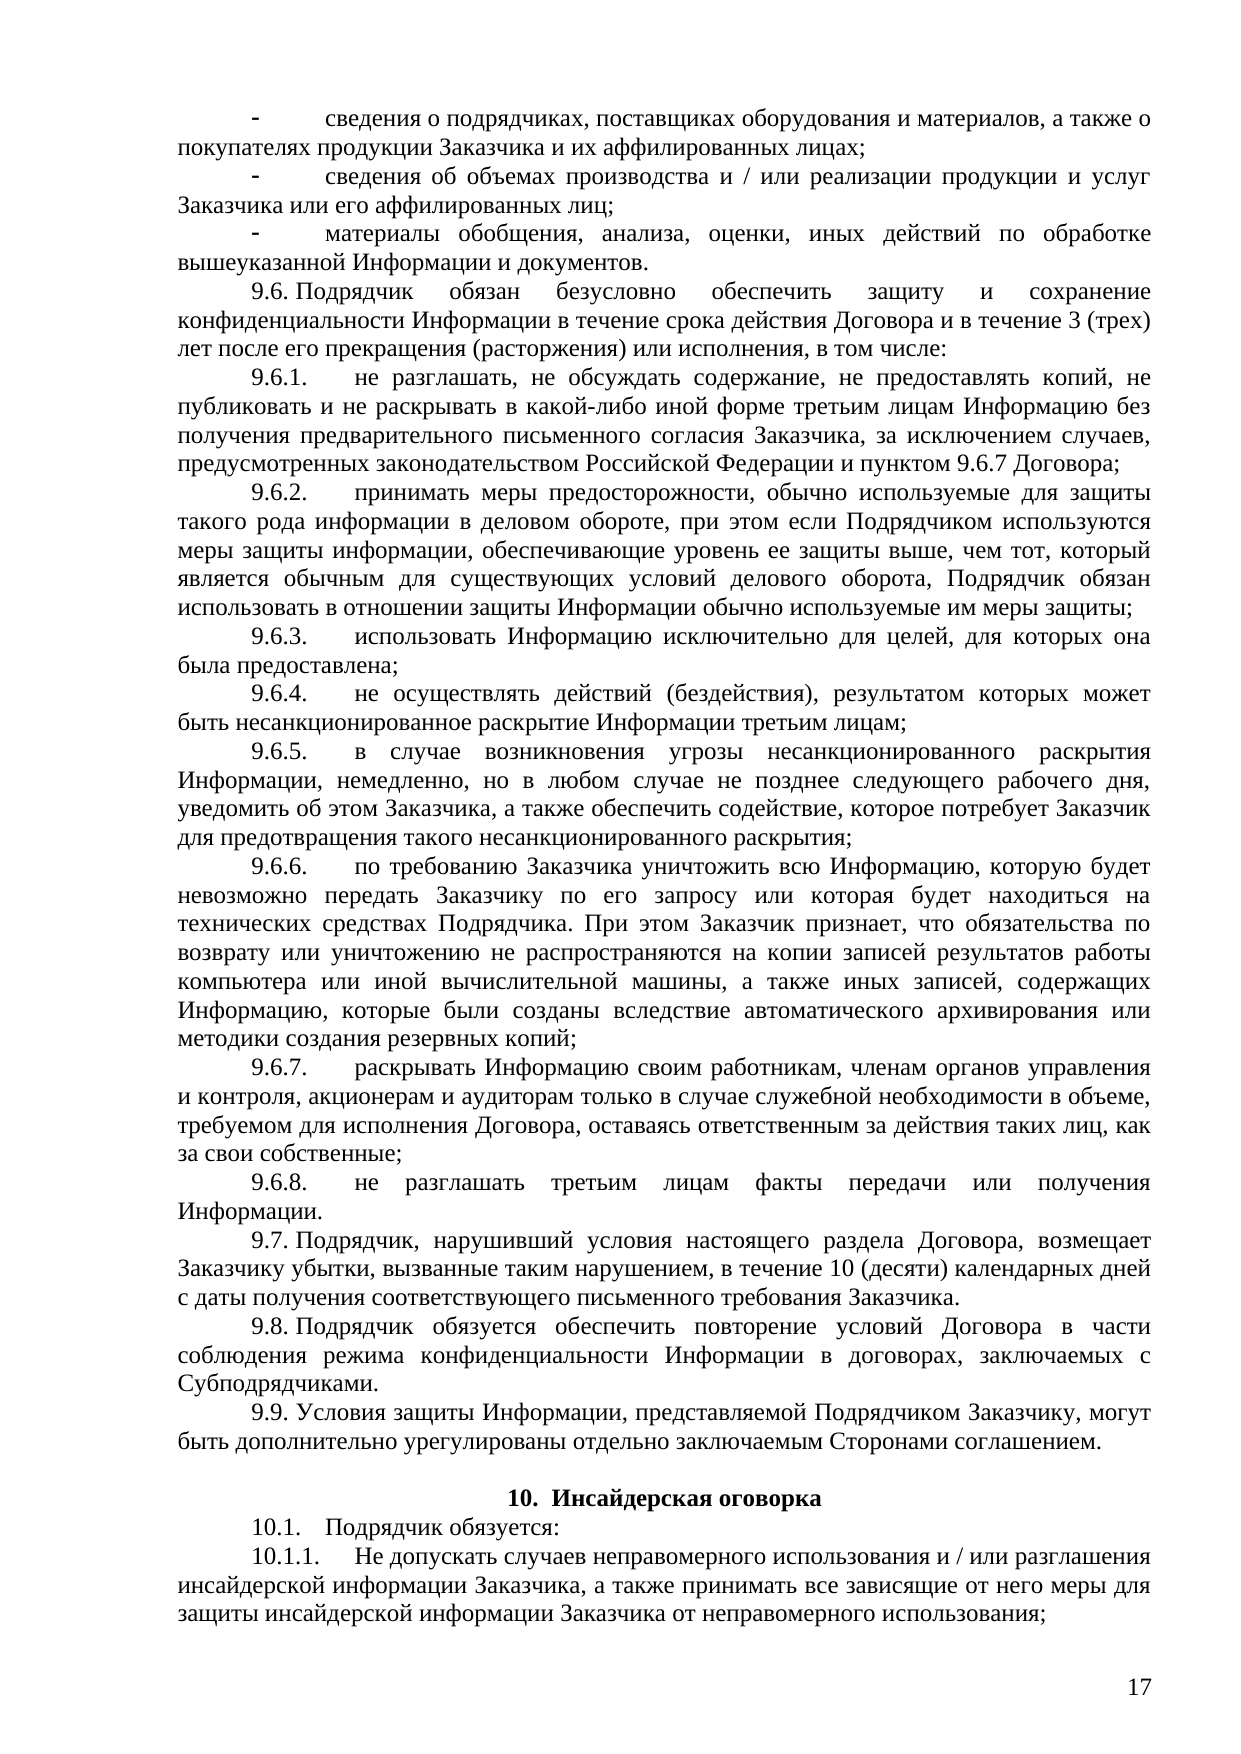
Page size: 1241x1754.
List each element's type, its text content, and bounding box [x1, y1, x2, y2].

list Подрядчик обязан безусловно обеспечить защиту и сохранение конфиденциальности Информации в течение срока действия Договора и в течение 3 (трех) лет после его прекращения (расторжения) или исполнения, в том числе: [177, 276, 1152, 362]
list не осуществлять действий (бездействия), результатом которых может быть несанкционированное раскрытие Информации третьим лицам; [177, 678, 1152, 736]
list не разглашать третьим лицам факты передачи или получения Информации. [177, 1167, 1152, 1225]
list сведения об объемах производства и / или реализации продукции и услуг Заказчика или его аффилированных лиц; [177, 161, 1152, 218]
list Подрядчик обязуется обеспечить повторение условий Договора в части соблюдения режима конфиденциальности Информации в договорах, заключаемых с Субподрядчиками. [177, 1311, 1152, 1397]
list материалы обобщения, анализа, оценки, иных действий по обработке вышеуказанной Информации и документов. [177, 218, 1152, 276]
list Подрядчик, нарушивший условия настоящего раздела Договора, возмещает Заказчику убытки, вызванные таким нарушением, в течение 10 (десяти) календарных дней с даты получения соответствующего письменного требования Заказчика. [177, 1225, 1152, 1311]
list в случае возникновения угрозы несанкционированного раскрытия Информации, немедленно, но в любом случае не позднее следующего рабочего дня, уведомить об этом Заказчика, а также обеспечить содействие, которое потребует Заказчик для предотвращения такого несанкционированного раскрытия; [177, 736, 1152, 851]
list Подрядчик обязуется: [177, 1512, 1152, 1541]
list сведения о подрядчиках, поставщиках оборудования и материалов, а также о покупателях продукции Заказчика и их аффилированных лицах; [177, 103, 1152, 161]
list использовать Информацию исключительно для целей, для которых она была предоставлена; [177, 621, 1152, 678]
list по требованию Заказчика уничтожить всю Информацию, которую будет невозможно передать Заказчику по его запросу или которая будет находиться на технических средствах Подрядчика. При этом Заказчик признает, что обязательства по возврату или уничтожению не распространяются на копии записей результатов работы компьютера или иной вычислительной машины, а также иных записей, содержащих Информацию, которые были созданы вследствие автоматического архивирования или методики создания резервных копий; [177, 851, 1152, 1052]
list Не допускать случаев неправомерного использования и / или разглашения инсайдерской информации Заказчика, а также принимать все зависящие от него меры для защиты инсайдерской информации Заказчика от неправомерного использования; [177, 1541, 1152, 1627]
list Условия защиты Информации, представляемой Подрядчиком Заказчику, могут быть дополнительно урегулированы отдельно заключаемым Сторонами соглашением. [177, 1397, 1152, 1455]
list принимать меры предосторожности, обычно используемые для защиты такого рода информации в деловом обороте, при этом если Подрядчиком используются меры защиты информации, обеспечивающие уровень ее защиты выше, чем тот, который является обычным для существующих условий делового оборота, Подрядчик обязан использовать в отношении защиты Информации обычно используемые им меры защиты; [177, 477, 1152, 621]
list Инсайдерская оговорка [177, 1483, 1152, 1512]
list раскрывать Информацию своим работникам, членам органов управления и контроля, акционерам и аудиторам только в случае служебной необходимости в объеме, требуемом для исполнения Договора, оставаясь ответственным за действия таких лиц, как за свои собственные; [177, 1052, 1152, 1167]
list не разглашать, не обсуждать содержание, не предоставлять копий, не публиковать и не раскрывать в какой-либо иной форме третьим лицам Информацию без получения предварительного письменного согласия Заказчика, за исключением случаев, предусмотренных законодательством Российской Федерации и пунктом 9.6.7 Договора; [177, 362, 1152, 477]
